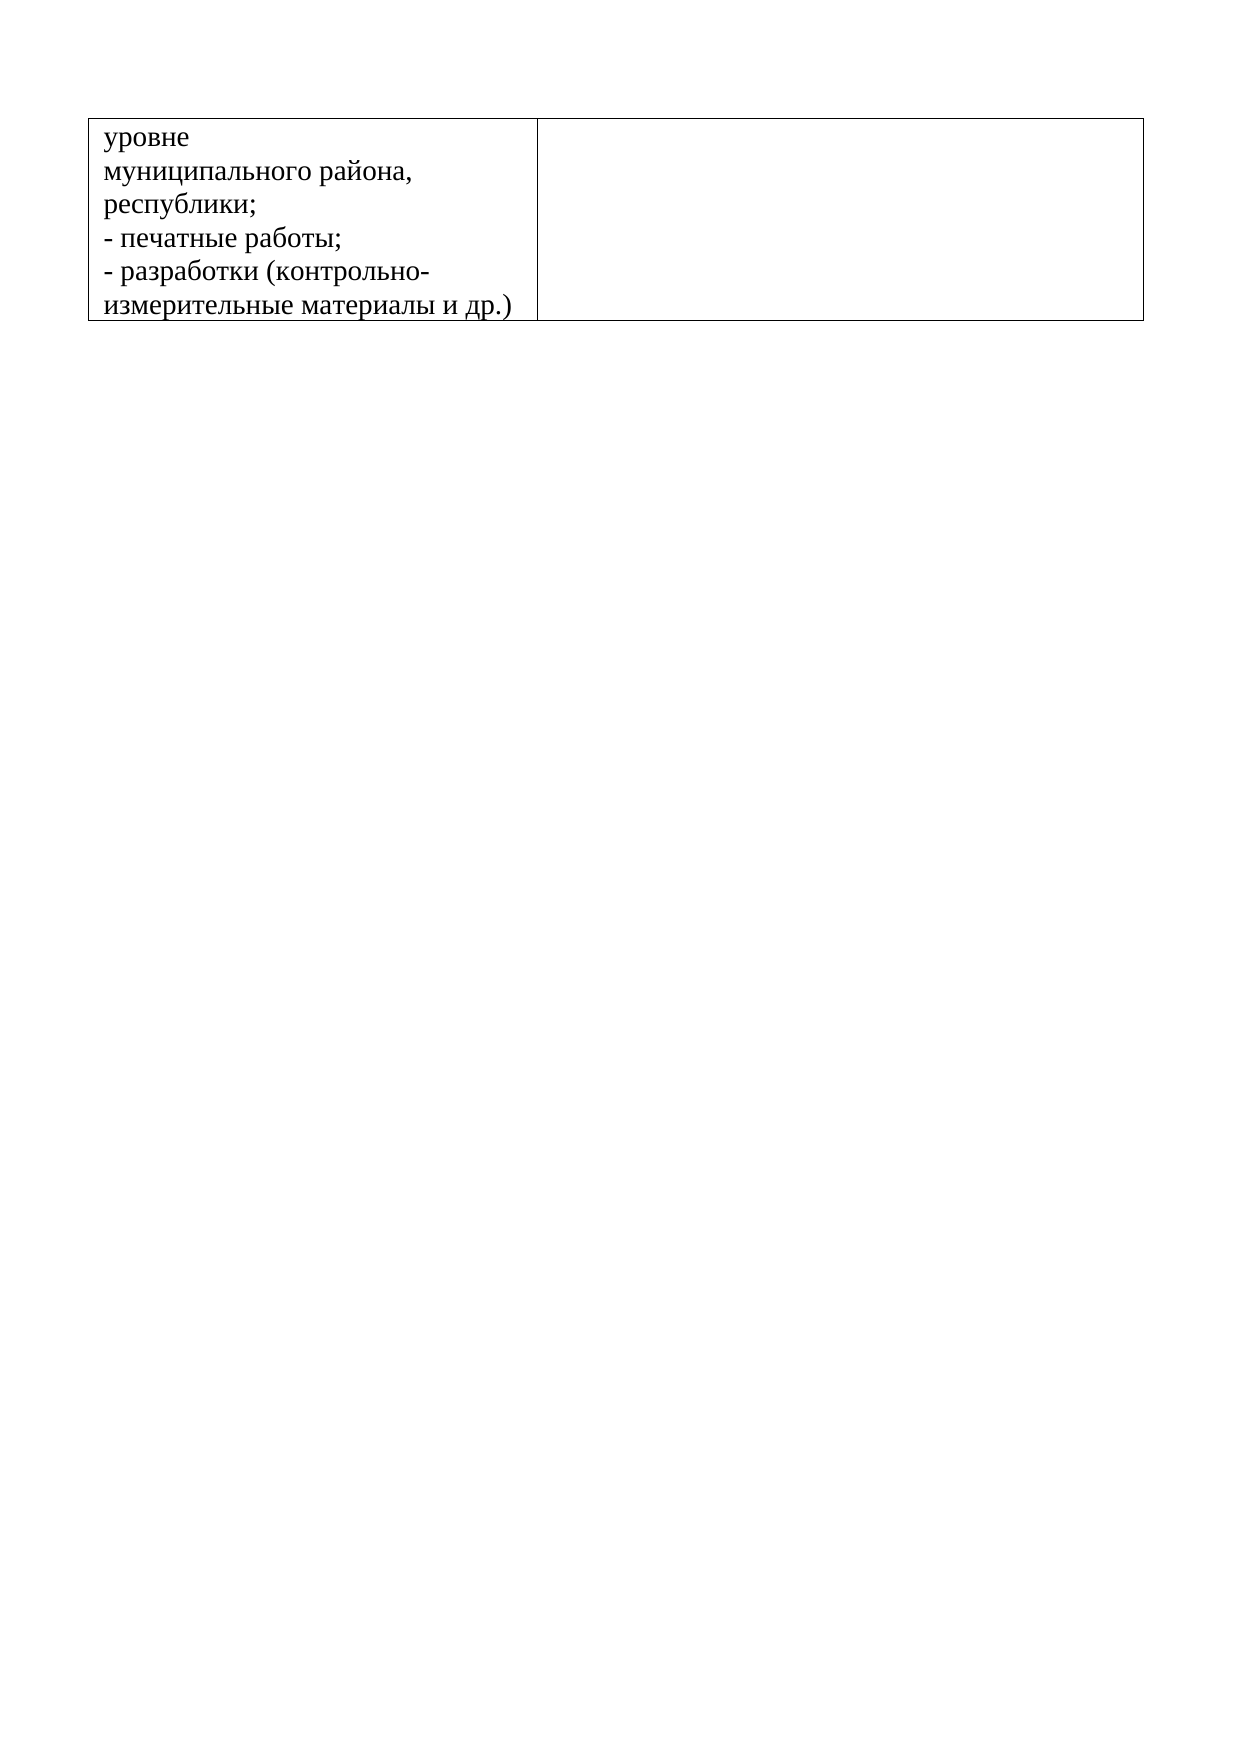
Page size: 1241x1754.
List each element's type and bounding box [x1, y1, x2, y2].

table_cell [89, 119, 537, 320]
table_cell [538, 119, 1143, 320]
